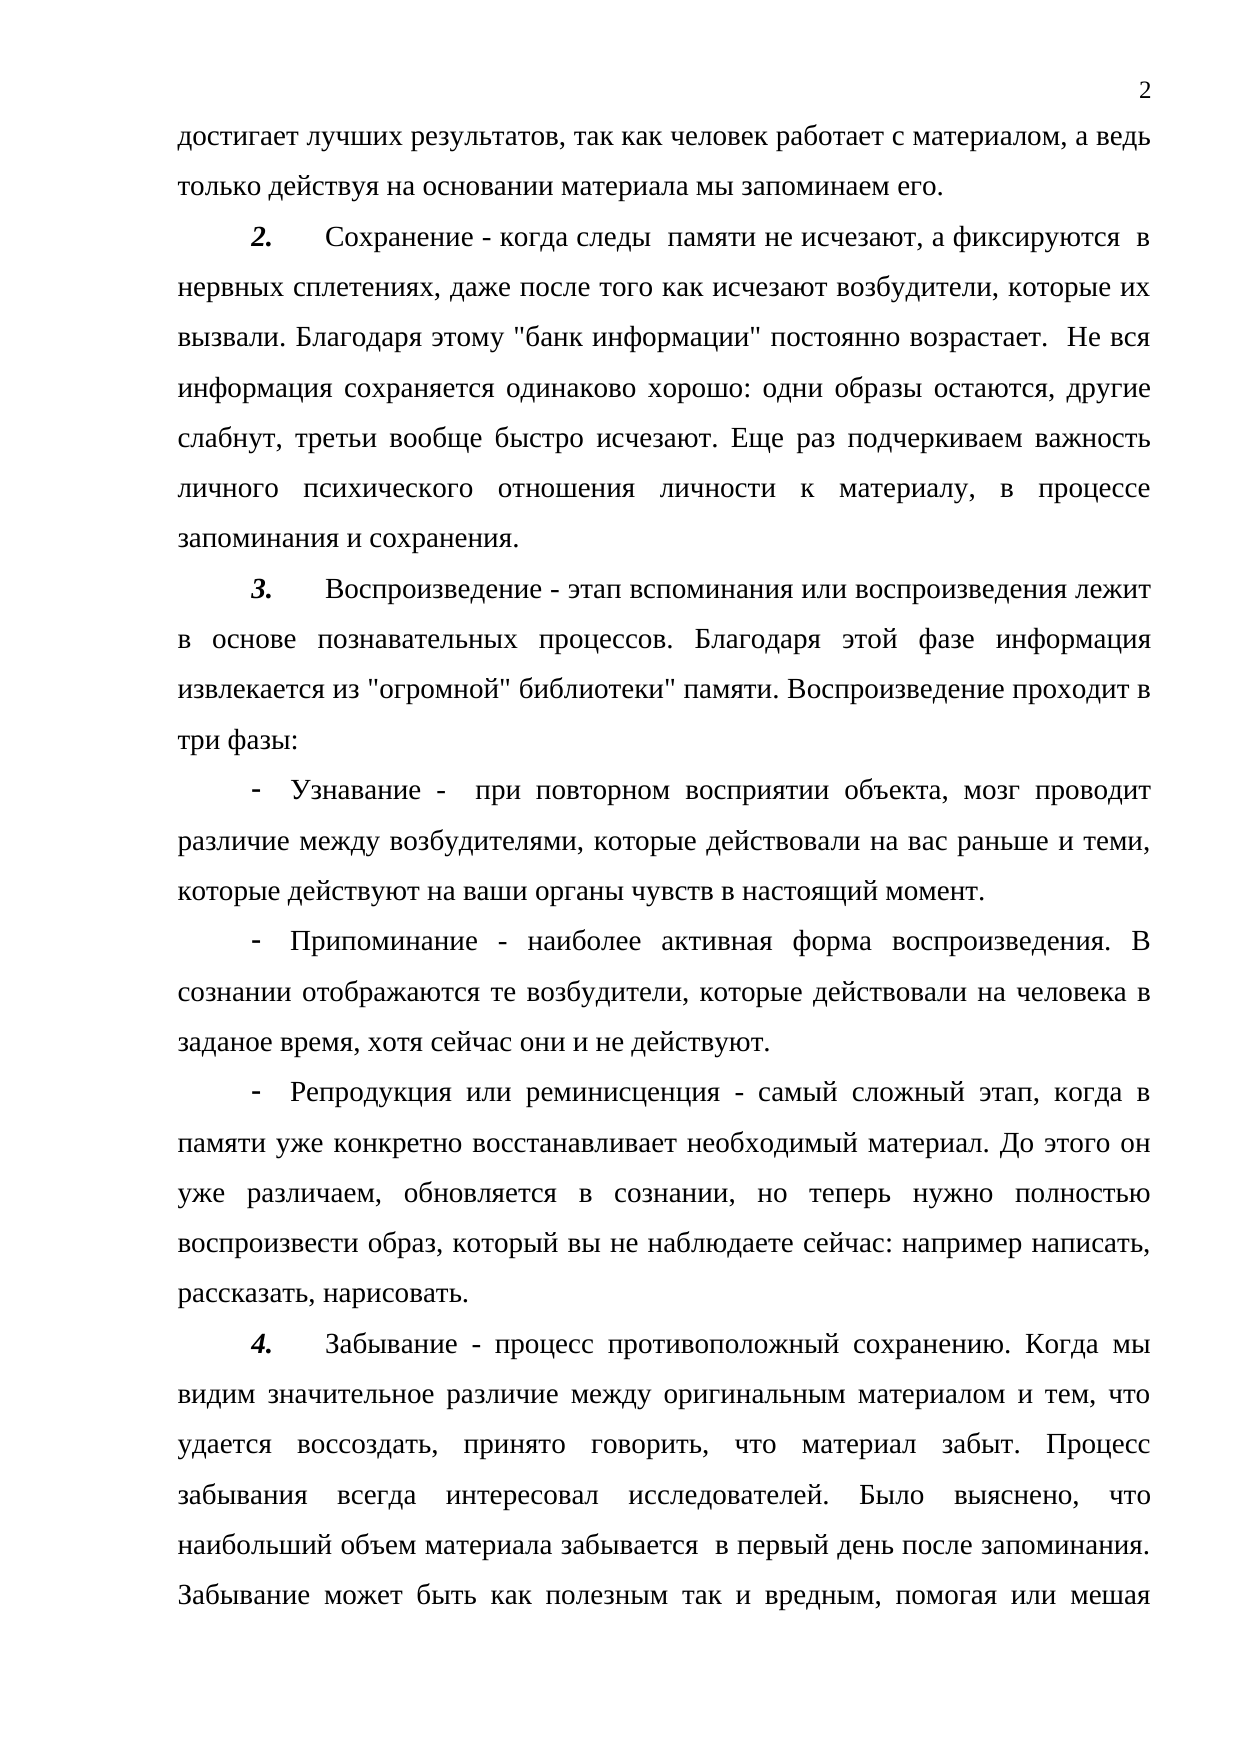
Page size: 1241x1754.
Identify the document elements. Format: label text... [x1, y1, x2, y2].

list Репродукция или реминисценция - самый сложный этап, когда в памяти уже конкретно восстанавливает необходимый материал. До этого он уже различаем, обновляется в сознании, но теперь нужно полностью воспроизвести образ, который вы не наблюдаете сейчас: например написать, рассказать, нарисовать. [177, 1074, 1152, 1309]
list Сохранение - когда следы памяти не исчезают, а фиксируются в нервных сплетениях, даже после того как исчезают возбудители, которые их вызвали. Благодаря этому "банк информации" постоянно возрастает. Не вся информация сохраняется одинаково хорошо: одни образы остаются, другие слабнут, третьи вообще быстро исчезают. Еще раз подчеркиваем важность личного психического отношения личности к материалу, в процессе запоминания и сохранения. [177, 219, 1152, 554]
list Воспроизведение - этап вспоминания или воспроизведения лежит в основе познавательных процессов. Благодаря этой фазе информация извлекается из "огромной" библиотеки" памяти. Воспроизведение проходит в три фазы: [177, 571, 1152, 755]
list Припоминание - наиболее активная форма воспроизведения. В сознании отображаются те возбудители, которые действовали на человека в заданое время, хотя сейчас они и не действуют. [177, 923, 1152, 1057]
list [177, 118, 1152, 202]
list Узнавание - при повторном восприятии объекта, мозг проводит различие между возбудителями, которые действовали на вас раньше и теми, которые действуют на ваши органы чувств в настоящий момент. [177, 772, 1152, 906]
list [177, 1326, 1152, 1611]
